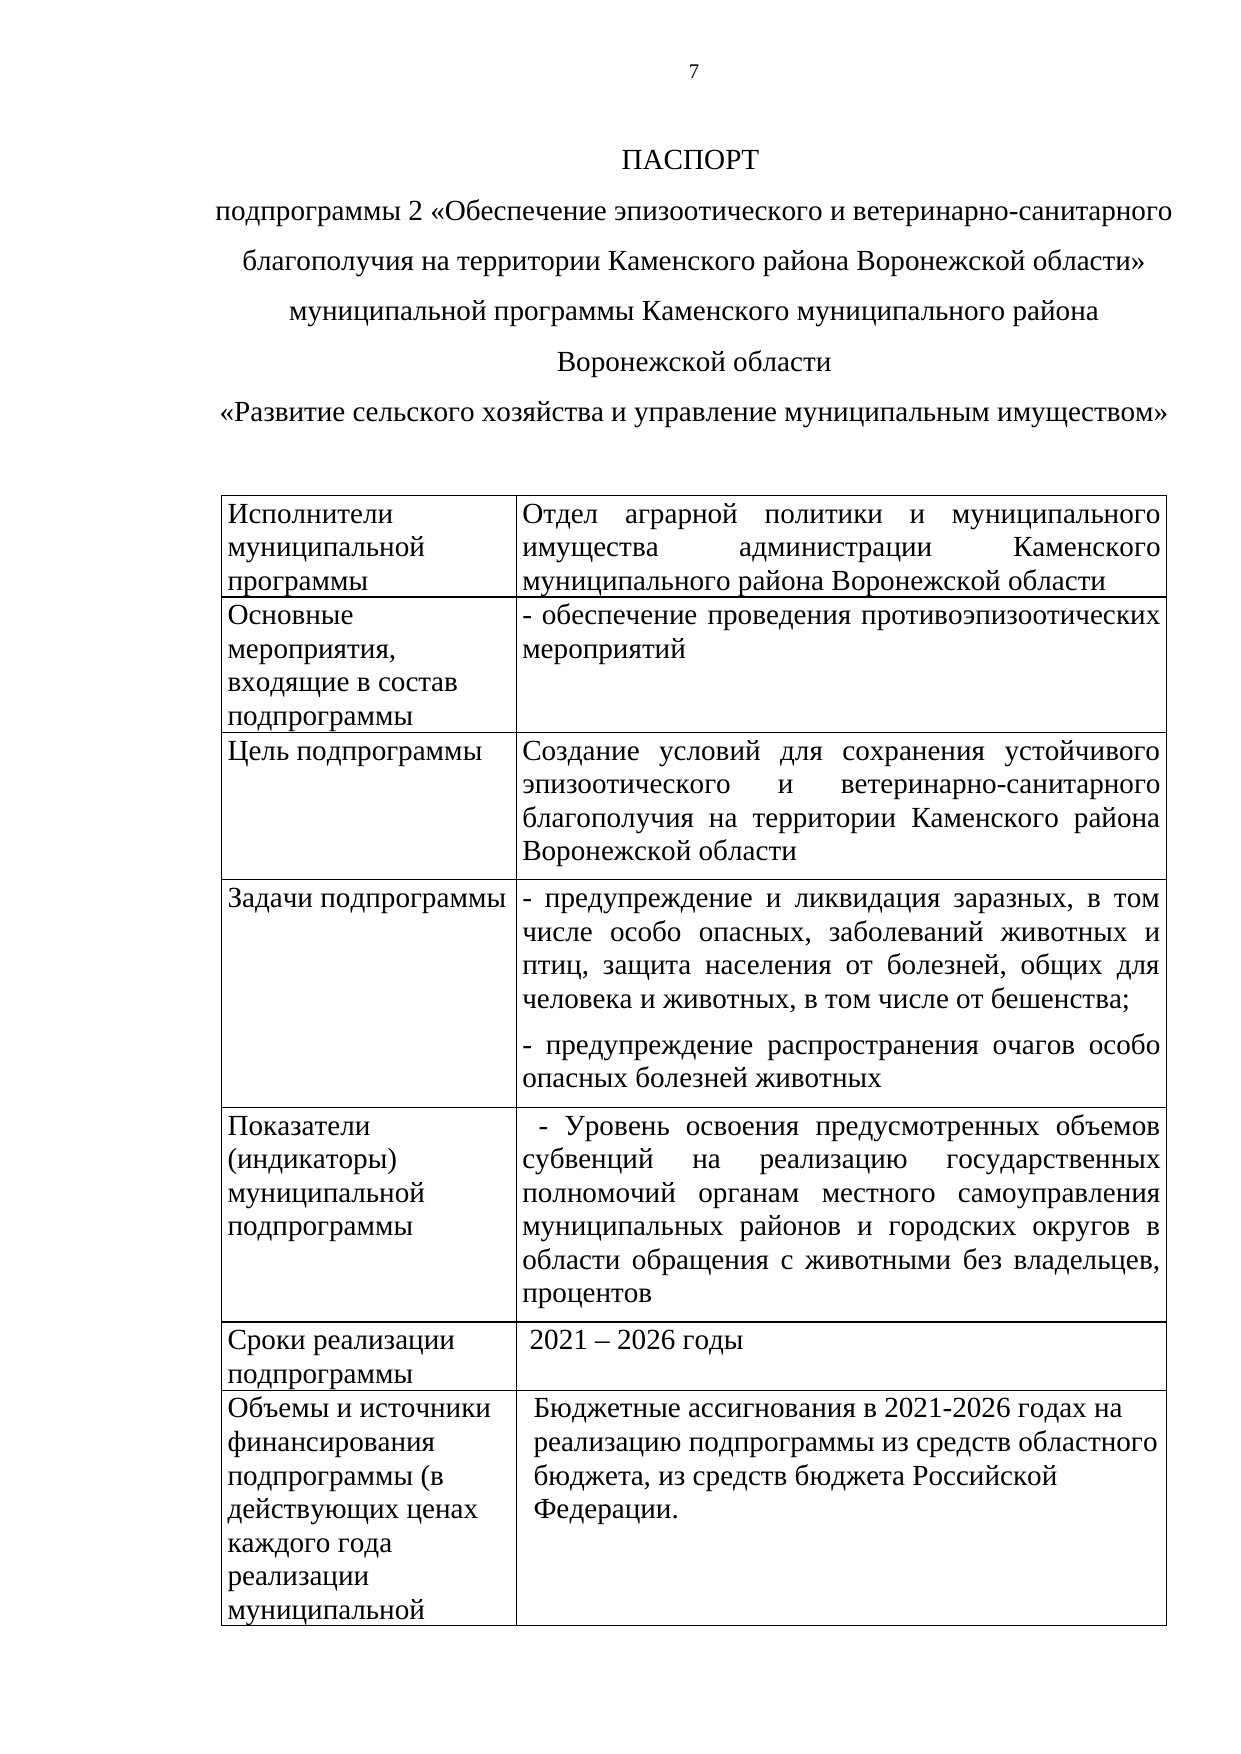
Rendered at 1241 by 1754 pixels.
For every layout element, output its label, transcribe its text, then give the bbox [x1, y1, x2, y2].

table_header Исполнители муниципальной программы [222, 496, 516, 596]
table_cell Создание условий для сохранения устойчивого эпизоотического и ветеринарно-санитарного благополучия на территории Каменского района Воронежской области [517, 733, 1166, 879]
table_cell - обеспечение проведения противоэпизоотических мероприятий [517, 598, 1166, 732]
text «Развитие сельского хозяйства и управление муниципальным имуществом» [207, 394, 1181, 428]
text ПАСПОРТ подпрограммы 2 «Обеспечение эпизоотического и ветеринарно-санитарного благополучия на территории Каменского района Воронежской области» [207, 142, 1181, 277]
table_cell Задачи подпрограммы [222, 880, 516, 1107]
table_cell [222, 766, 516, 879]
table_cell - предупреждение и ликвидация заразных, в том числе особо опасных, заболеваний животных и птиц, защита населения от болезней, общих для человека и животных, в том числе от бешенства; - предупреждение распространения очагов особо опасных болезней животных [517, 880, 1166, 1107]
table_cell Сроки реализации подпрограммы [222, 1323, 516, 1389]
text муниципальной программы Каменского муниципального района Воронежской области [207, 293, 1181, 377]
table_cell Бюджетные ассигнования в 2021-2026 годах на реализацию подпрограммы из средств областного бюджета, из средств бюджета Российской Федерации. [517, 1391, 1166, 1625]
table_cell - Уровень освоения предусмотренных объемов субвенций на реализацию государственных полномочий органам местного самоуправления муниципальных районов и городских округов в области обращения с животными без владельцев, процентов [517, 1108, 1166, 1321]
table_cell Показатели (индикаторы) муниципальной подпрограммы [222, 1108, 516, 1321]
table_cell Объемы и источники финансирования подпрограммы (в действующих ценах каждого года реализации муниципальной программы) [222, 1391, 516, 1625]
table_cell 2021 – 2026 годы [517, 1323, 1166, 1389]
table_cell Цель подпрограммы [222, 733, 516, 766]
table_header Отдел аграрной политики и муниципального имущества администрации Каменского муниципального района Воронежской области [517, 496, 1166, 596]
table_cell Основные мероприятия, входящие в состав подпрограммы [222, 598, 516, 732]
